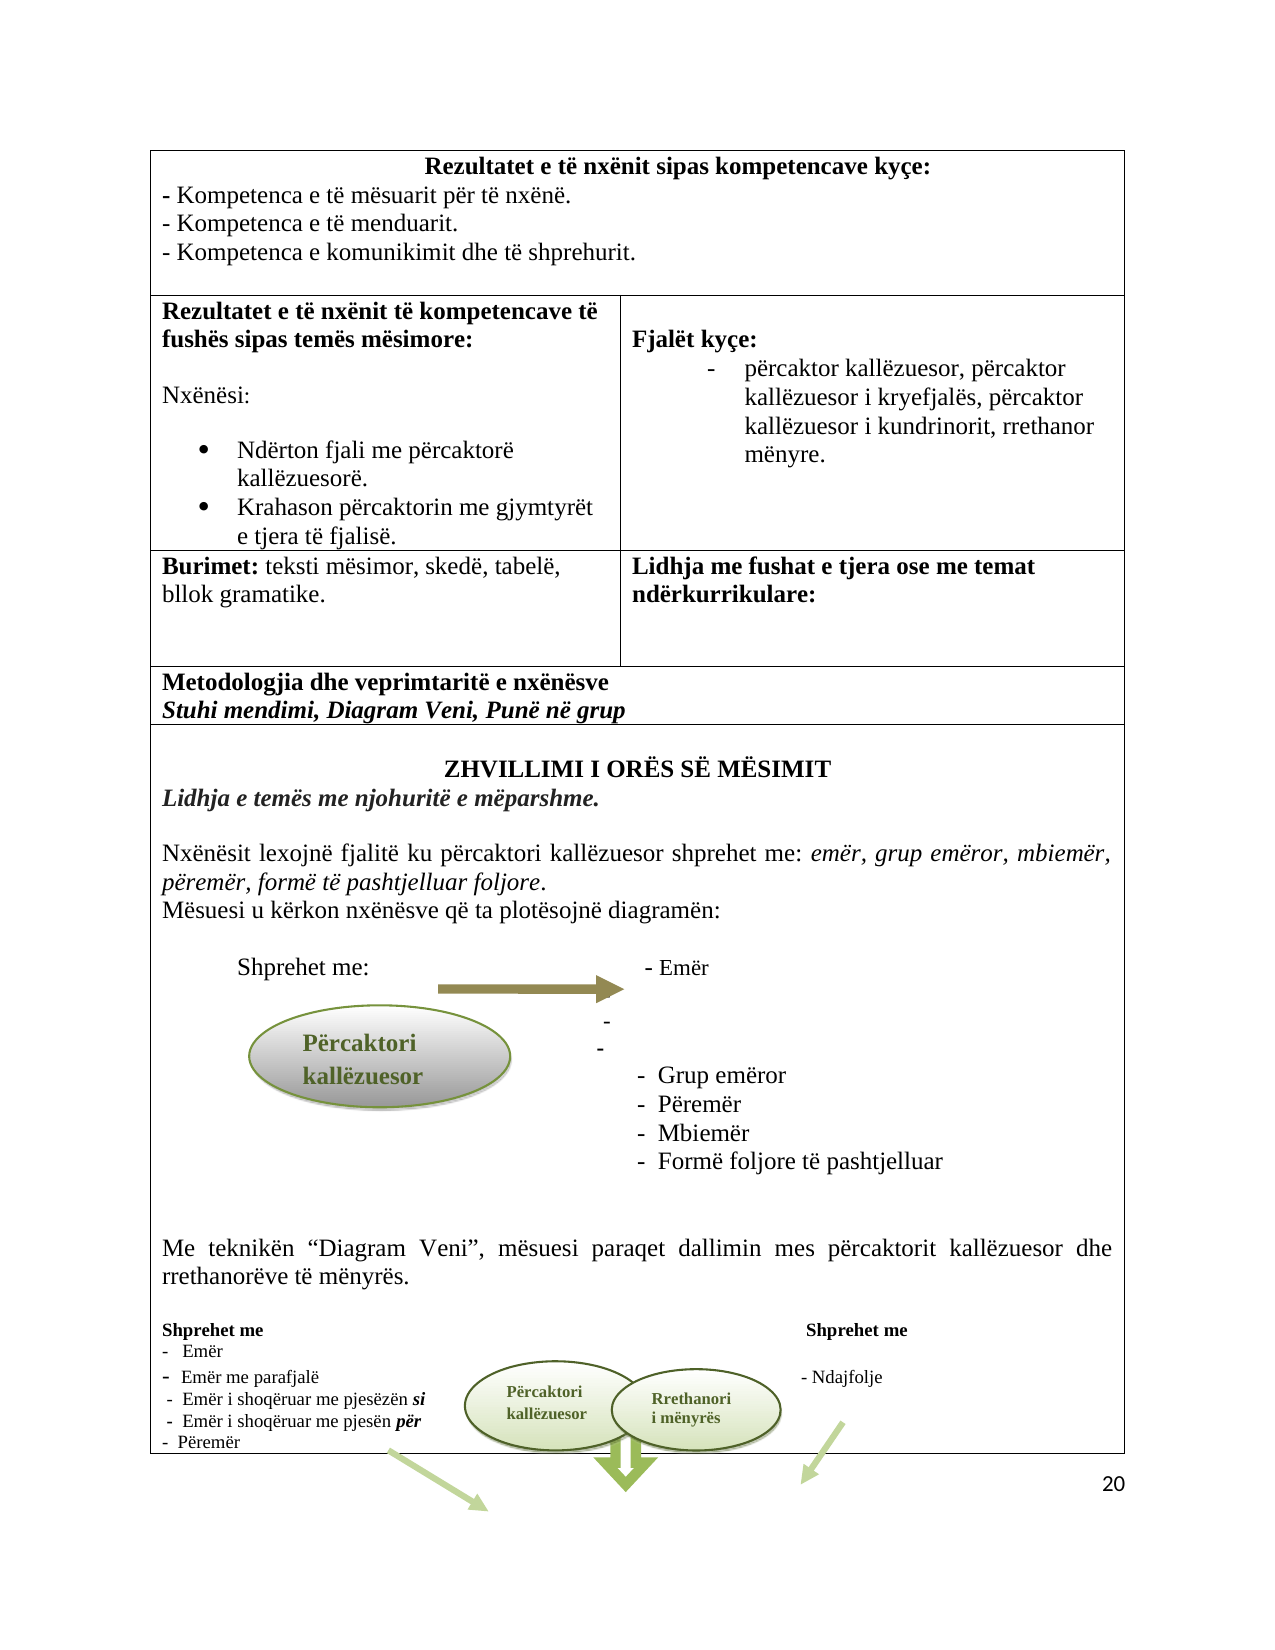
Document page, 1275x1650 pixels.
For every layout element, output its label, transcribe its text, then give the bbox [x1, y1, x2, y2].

table_cell Metodologjia dhe veprimtaritë e nxënësve Stuhi mendimi, Diagram Veni, Punë në grup [151, 667, 1124, 724]
table_cell Rezultatet e të nxënit sipas kompetencave kyçe: - Kompetenca e të mësuarit për të nxënë. - Kompetenca e të menduarit. - Kompetenca e komunikimit dhe të shprehurit. [151, 151, 1124, 295]
table_cell Burimet: teksti mësimor, skedë, tabelë, bllok gramatike. [151, 551, 620, 666]
table_cell Rezultatet e të nxënit të kompetencave të fushës sipas temës mësimore: Nxënësi: Ndërton fjali me përcaktorë kallëzuesorë. Krahason përcaktorin me gjymtyrët e tjera të fjalisë. [151, 296, 620, 550]
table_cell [151, 725, 1124, 1453]
table_cell Fjalët kyçe: përcaktor kallëzuesor, përcaktor kallëzuesor i kryefjalës, përcaktor kallëzuesor i kundrinorit, rrethanor mënyre. [621, 296, 1124, 550]
table_cell Lidhja me fushat e tjera ose me temat ndërkurrikulare: [621, 551, 1124, 666]
